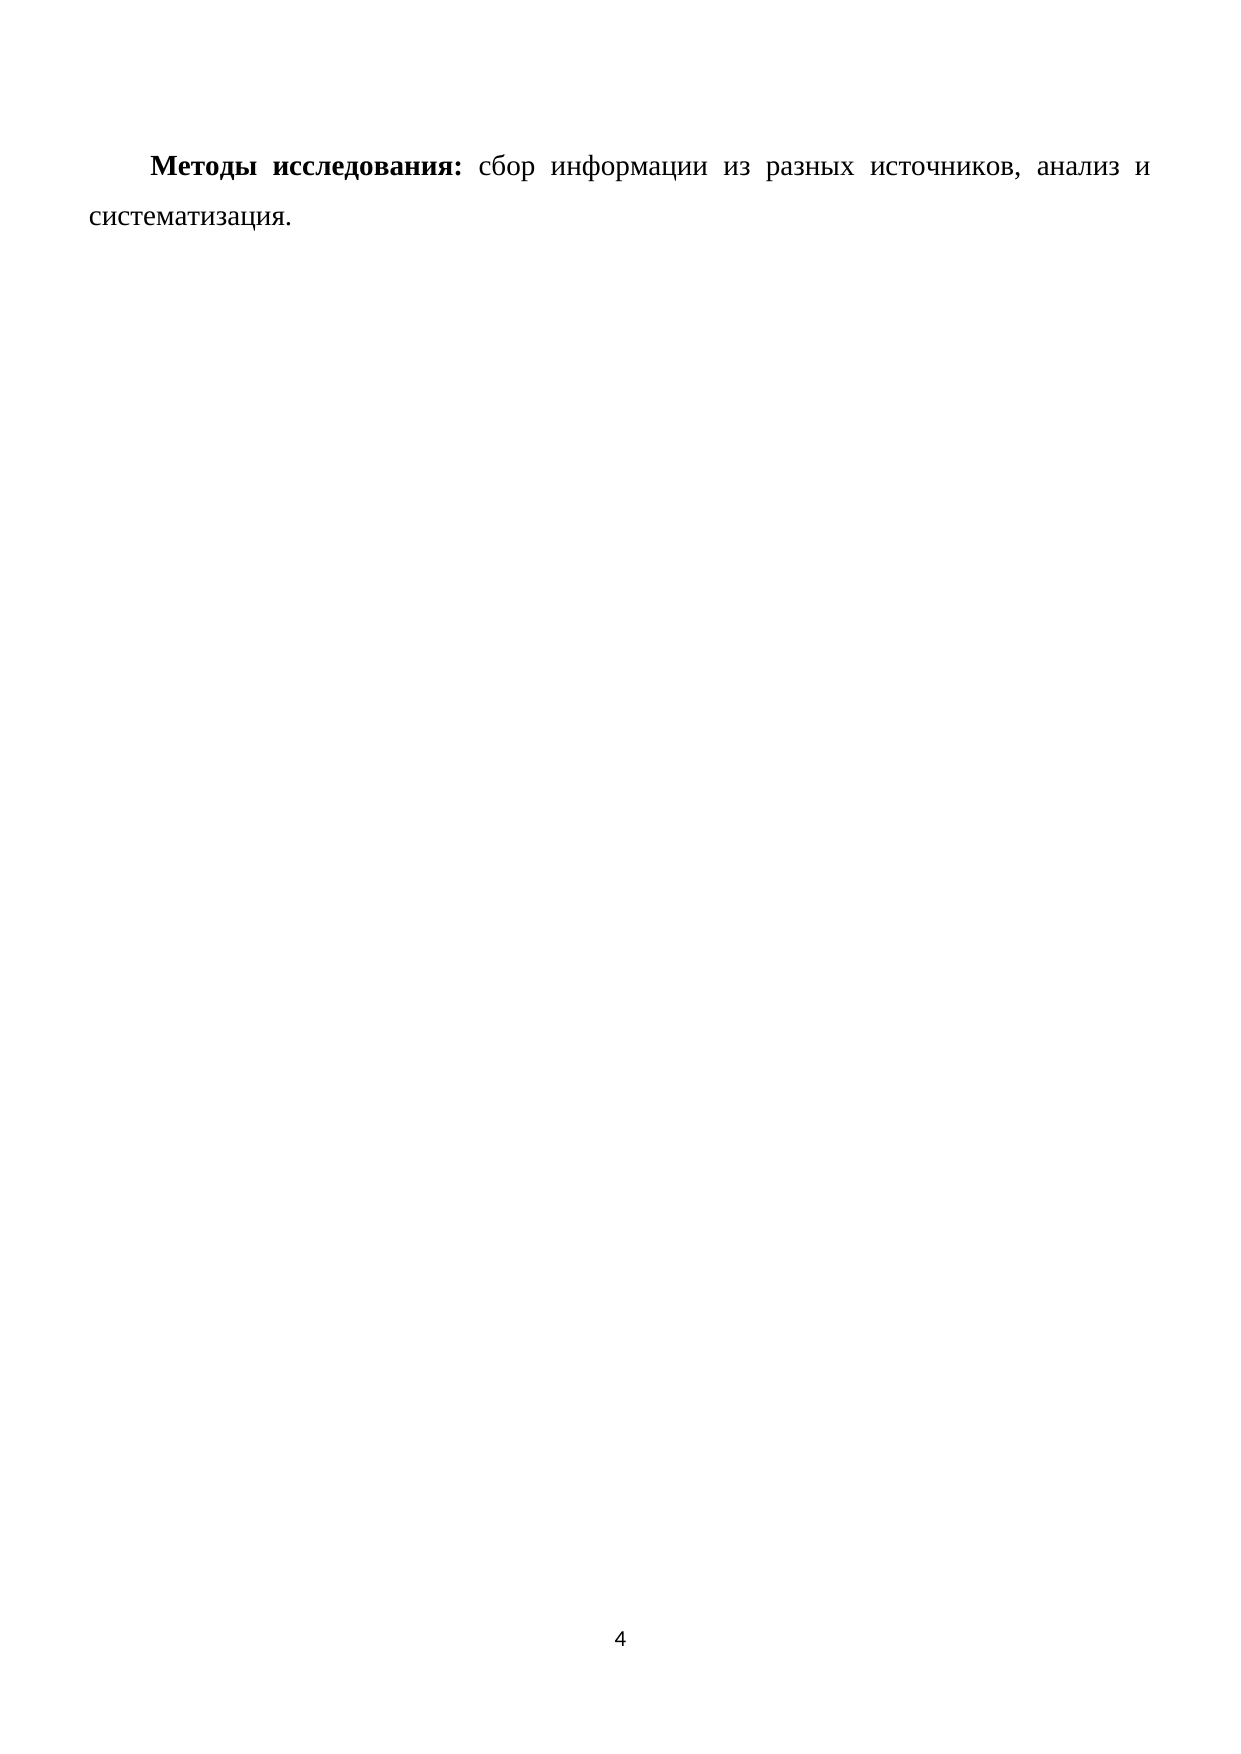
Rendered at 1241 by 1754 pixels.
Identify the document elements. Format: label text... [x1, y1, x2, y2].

text Методы исследования: сбор информации из разных источников, анализ и систематизация. [89, 148, 1152, 232]
